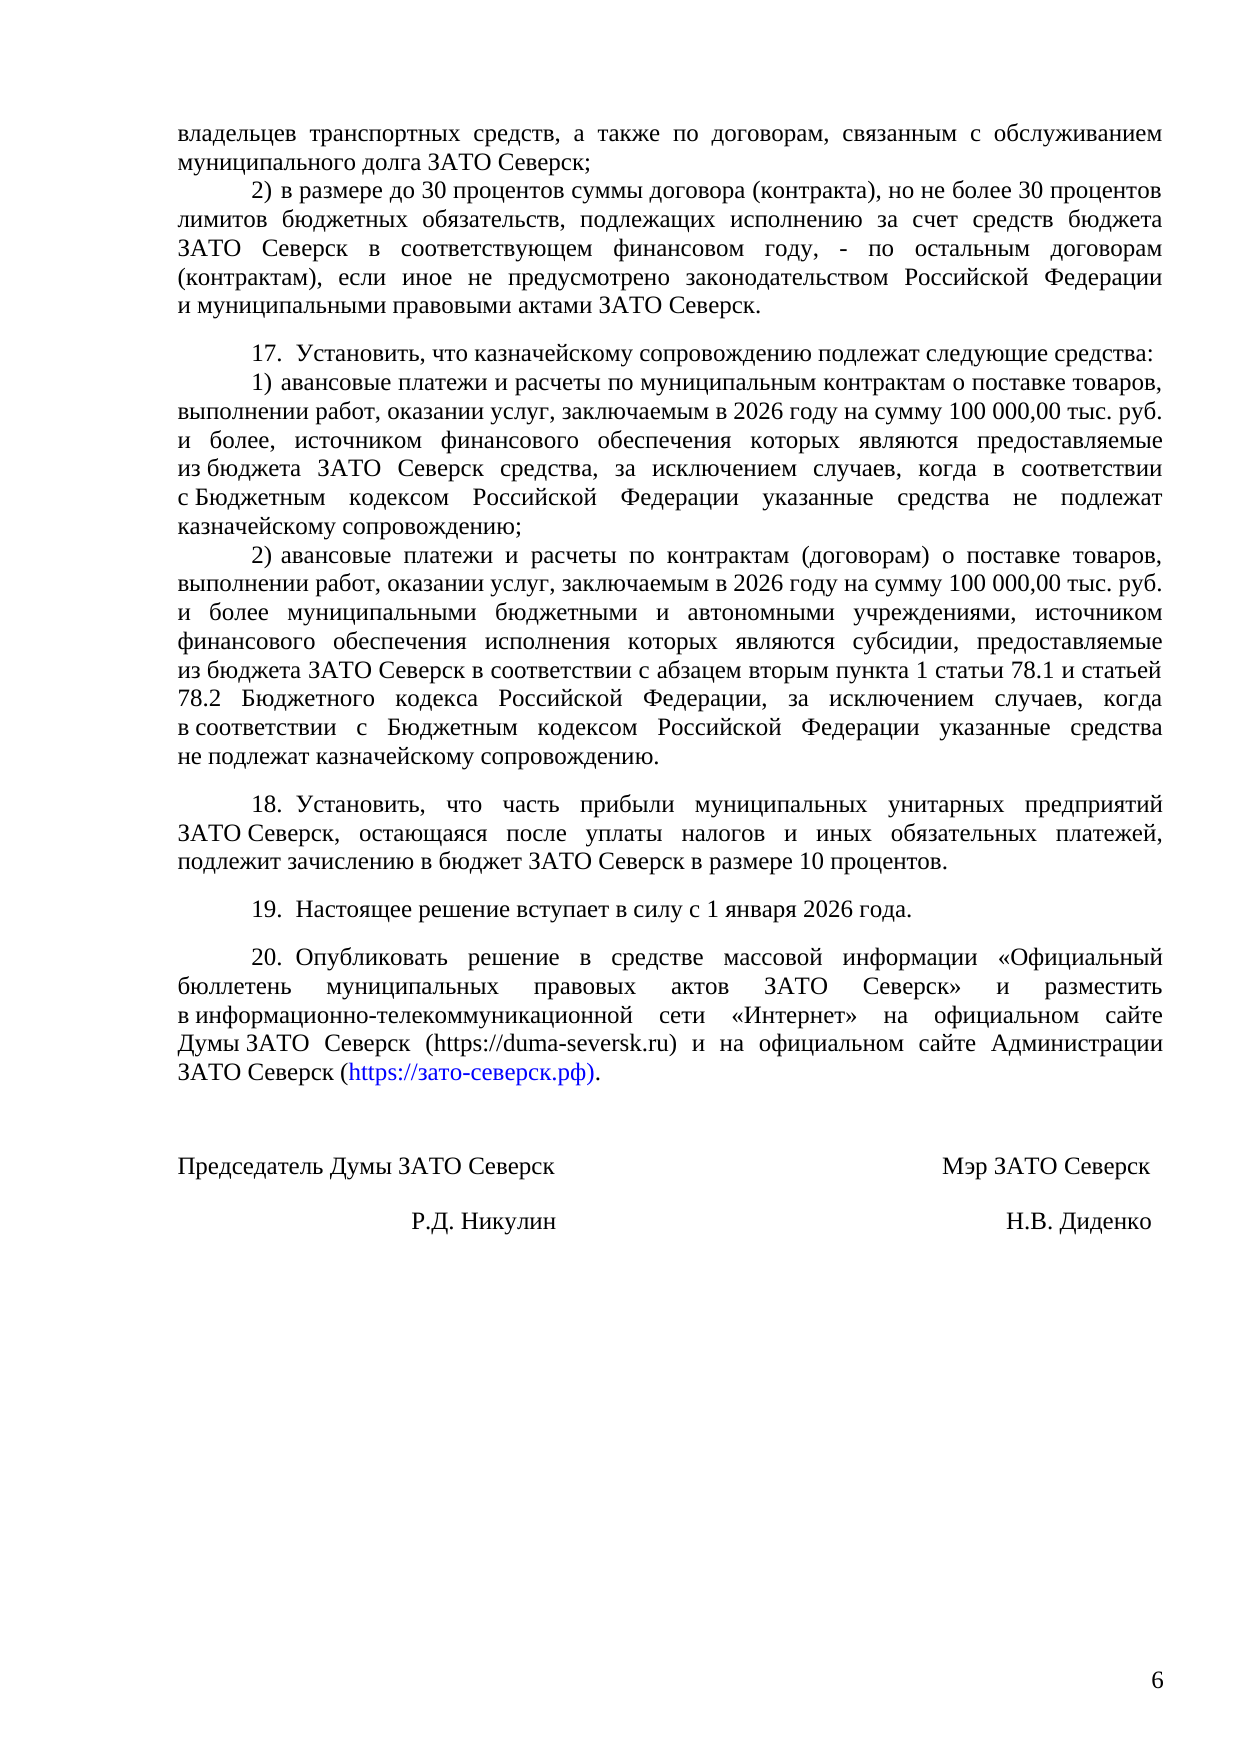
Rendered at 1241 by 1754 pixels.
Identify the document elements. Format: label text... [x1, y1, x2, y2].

text Р.Д. Никулин Н.В. Диденко [177, 1206, 1163, 1235]
list Установить, что часть прибыли муниципальных унитарных предприятий ЗАТО Северск, остающаяся после уплаты налогов и иных обязательных платежей, подлежит зачислению в бюджет ЗАТО Северск в размере 10 процентов. [177, 789, 1163, 875]
list в размере до 30 процентов суммы договора (контракта), но не более 30 процентов лимитов бюджетных обязательств, подлежащих исполнению за счет средств бюджета ЗАТО Северск в соответствующем финансовом году, - по остальным договорам (контрактам), если иное не предусмотрено законодательством Российской Федерации и муниципальными правовыми актами ЗАТО Северск. [177, 176, 1163, 319]
list Опубликовать решение в средстве массовой информации «Официальный бюллетень муниципальных правовых актов ЗАТО Северск» и разместить в информационно-телекоммуникационной сети «Интернет» на официальном сайте Думы ЗАТО Северск (https://duma-seversk.ru) и на официальном сайте Администрации ЗАТО Северск (https://зато-северск.рф). [177, 942, 1163, 1086]
list Установить, что казначейскому сопровождению подлежат следующие средства: [177, 338, 1163, 367]
list Настоящее решение вступает в силу с 1 января 2026 года. [177, 894, 1163, 923]
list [177, 118, 1163, 176]
text Председатель Думы ЗАТО Северск Мэр ЗАТО Северск [177, 1151, 620, 1179]
text Председатель Думы ЗАТО Северск Мэр ЗАТО Северск [754, 1151, 1163, 1179]
list авансовые платежи и расчеты по контрактам (договорам) о поставке товаров, выполнении работ, оказании услуг, заключаемым в 2026 году на сумму 100 000,00 тыс. руб. и более муниципальными бюджетными и автономными учреждениями, источником финансового обеспечения исполнения которых являются субсидии, предоставляемые из бюджета ЗАТО Северск в соответствии с абзацем вторым пункта 1 статьи 78.1 и статьей 78.2 Бюджетного кодекса Российской Федерации, за исключением случаев, когда в соответствии с Бюджетным кодексом Российской Федерации указанные средства не подлежат казначейскому сопровождению. [177, 540, 1163, 770]
list авансовые платежи и расчеты по муниципальным контрактам о поставке товаров, выполнении работ, оказании услуг, заключаемым в 2026 году на сумму 100 000,00 тыс. руб. и более, источником финансового обеспечения которых являются предоставляемые из бюджета ЗАТО Северск средства, за исключением случаев, когда в соответствии с Бюджетным кодексом Российской Федерации указанные средства не подлежат казначейскому сопровождению; [177, 367, 1163, 540]
